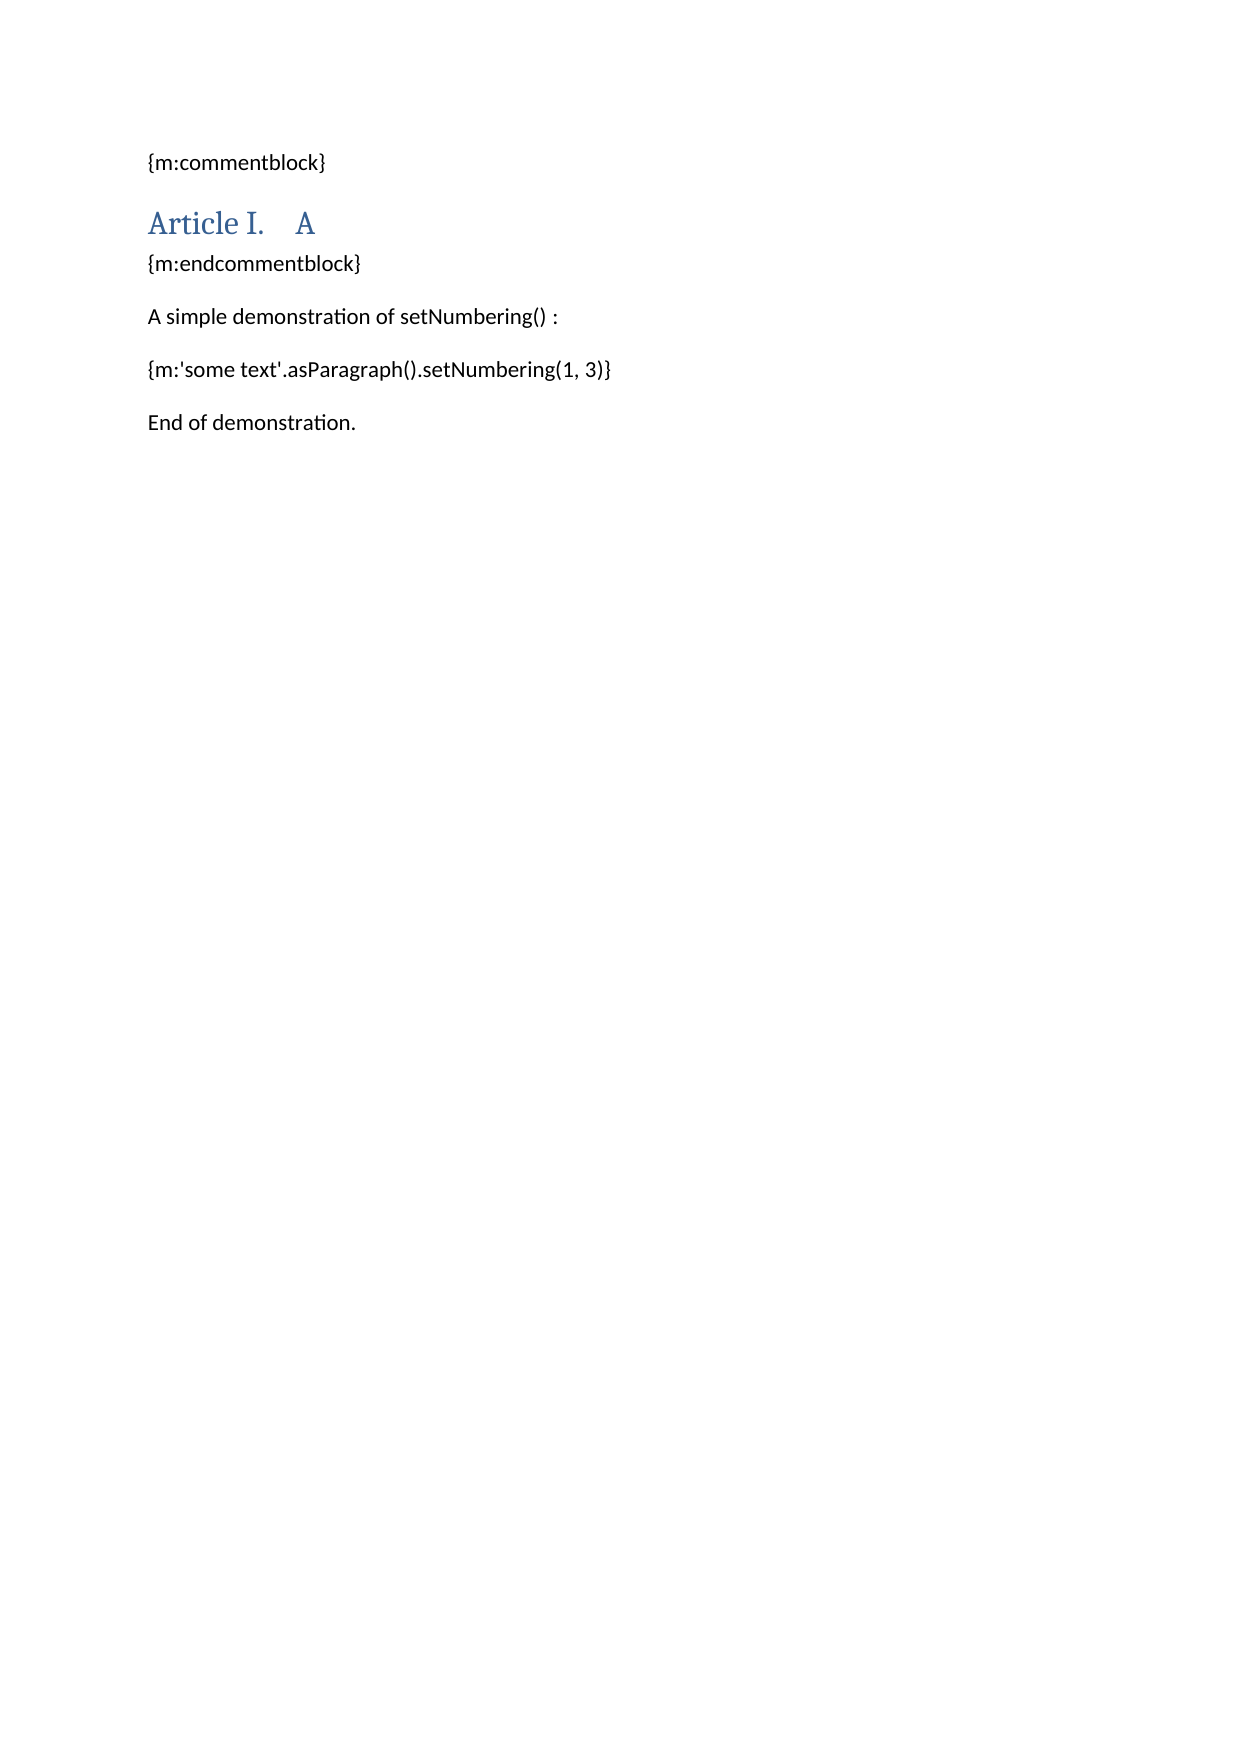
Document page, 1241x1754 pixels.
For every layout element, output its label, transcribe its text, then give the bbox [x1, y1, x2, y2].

text A simple demonstration of setNumbering() : [148, 302, 1093, 330]
text {m:'some text'.asParagraph().setNumbering(1, 3)} [148, 355, 1093, 383]
text {m:commentblock} [148, 148, 1093, 176]
subtitle A [148, 205, 1093, 243]
text End of demonstration. [148, 408, 1093, 436]
text {m:endcommentblock} [148, 249, 1093, 277]
